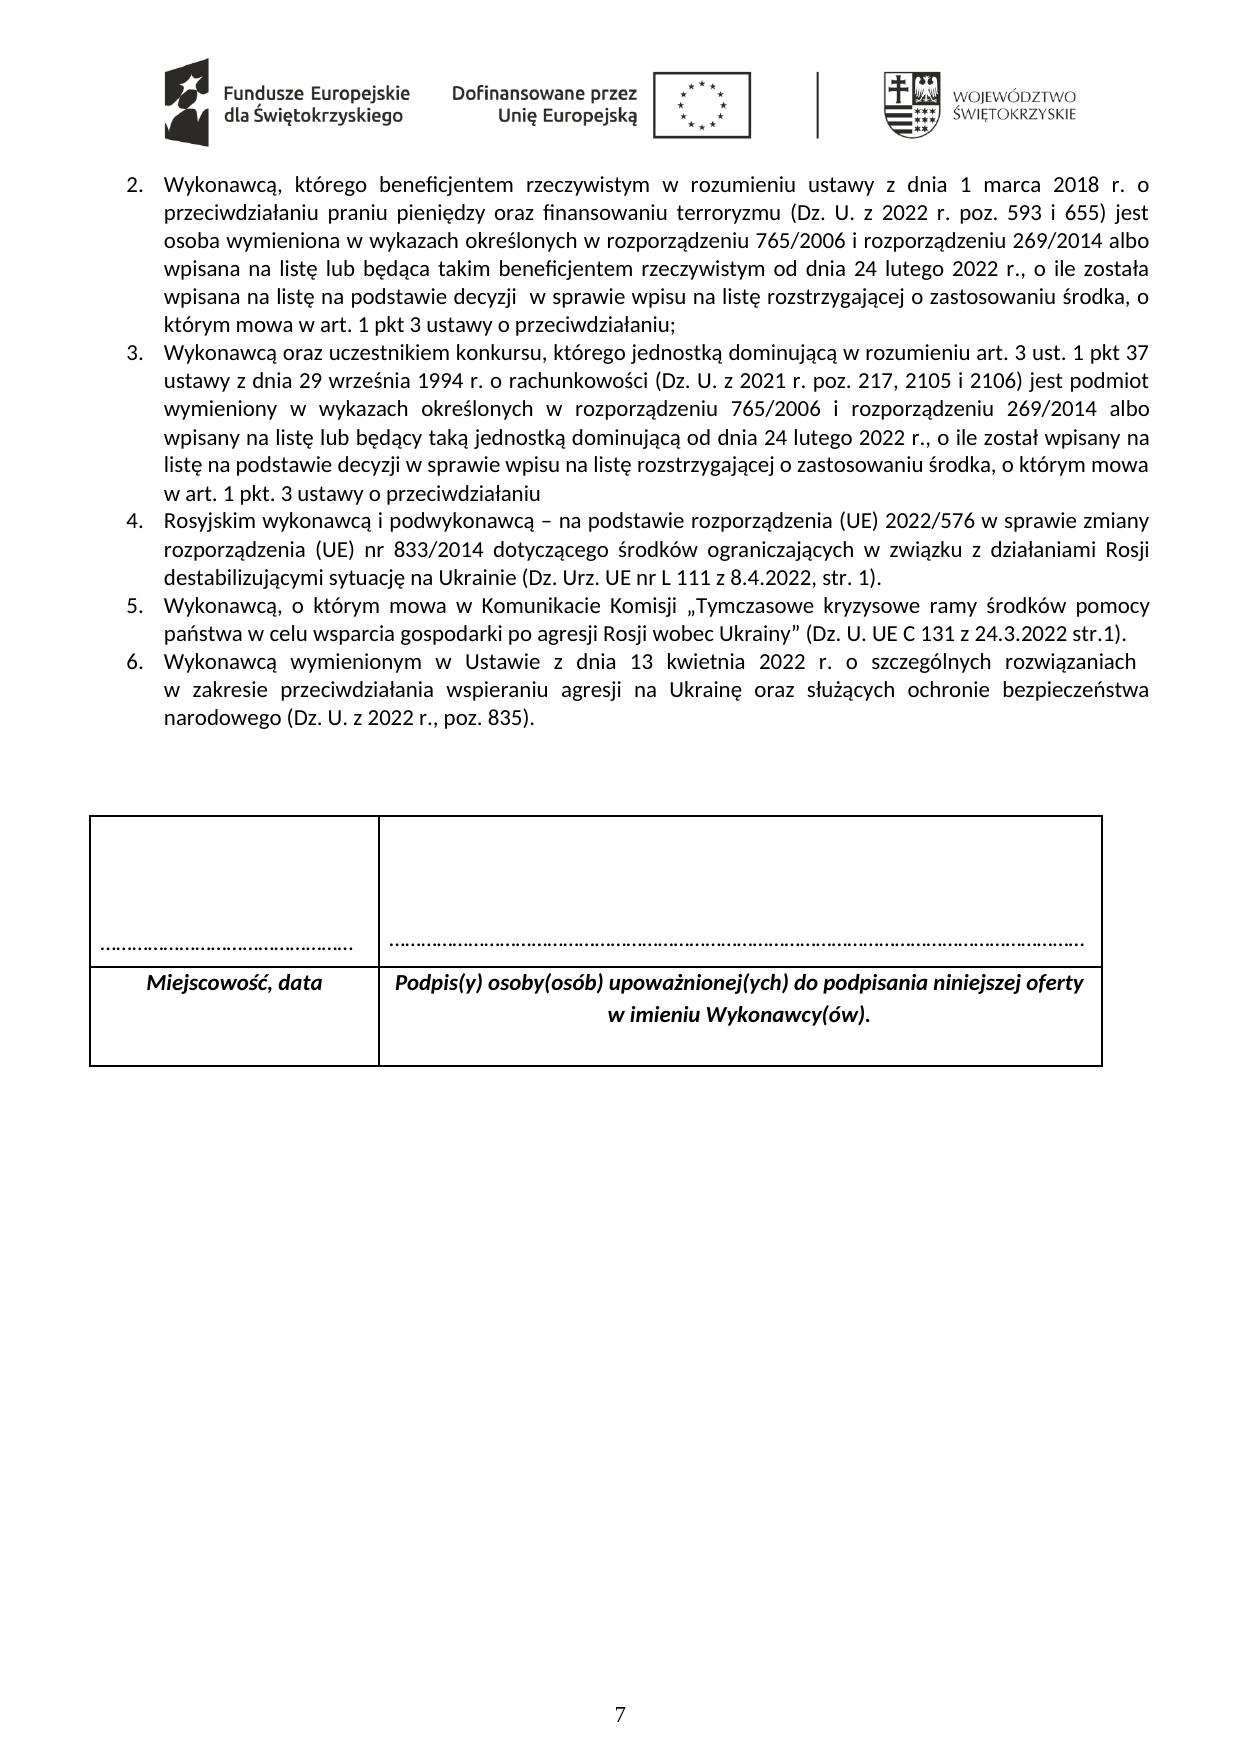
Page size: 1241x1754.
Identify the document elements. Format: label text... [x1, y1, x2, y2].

list Wykonawcą, o którym mowa w Komunikacie Komisji „Tymczasowe kryzysowe ramy środków pomocy państwa w celu wsparcia gospodarki po agresji Rosji wobec Ukrainy” (Dz. U. UE C 131 z 24.3.2022 str.1). [126, 591, 1151, 647]
list Wykonawcą wymienionym w Ustawie z dnia 13 kwietnia 2022 r. o szczególnych rozwiązaniach w zakresie przeciwdziałania wspieraniu agresji na Ukrainę oraz służących ochronie bezpieczeństwa narodowego (Dz. U. z 2022 r., poz. 835). [126, 647, 1151, 731]
list Wykonawcą oraz uczestnikiem konkursu, którego jednostką dominującą w rozumieniu art. 3 ust. 1 pkt 37 ustawy z dnia 29 września 1994 r. o rachunkowości (Dz. U. z 2021 r. poz. 217, 2105 i 2106) jest podmiot wymieniony w wykazach określonych w rozporządzeniu 765/2006 i rozporządzeniu 269/2014 albo wpisany na listę lub będący taką jednostką dominującą od dnia 24 lutego 2022 r., o ile został wpisany na listę na podstawie decyzji w sprawie wpisu na listę rozstrzygającej o zastosowaniu środka, o którym mowa w art. 1 pkt. 3 ustawy o przeciwdziałaniu [126, 338, 1151, 507]
list Rosyjskim wykonawcą i podwykonawcą – na podstawie rozporządzenia (UE) 2022/576 w sprawie zmiany rozporządzenia (UE) nr 833/2014 dotyczącego środków ograniczających w związku z działaniami Rosji destabilizującymi sytuację na Ukrainie (Dz. Urz. UE nr L 111 z 8.4.2022, str. 1). [126, 507, 1151, 591]
list Wykonawcą, którego beneficjentem rzeczywistym w rozumieniu ustawy z dnia 1 marca 2018 r. o przeciwdziałaniu praniu pieniędzy oraz finansowaniu terroryzmu (Dz. U. z 2022 r. poz. 593 i 655) jest osoba wymieniona w wykazach określonych w rozporządzeniu 765/2006 i rozporządzeniu 269/2014 albo wpisana na listę lub będąca takim beneficjentem rzeczywistym od dnia 24 lutego 2022 r., o ile została wpisana na listę na podstawie decyzji w sprawie wpisu na listę rozstrzygającej o zastosowaniu środka, o którym mowa w art. 1 pkt 3 ustawy o przeciwdziałaniu; [126, 170, 1151, 338]
table_cell Podpis(y) osoby(osób) upoważnionej(ych) do podpisania niniejszej oferty w imieniu Wykonawcy(ów). [380, 968, 1101, 1064]
picture [164, 58, 1076, 147]
table_header …………………………………………………………………………………………………………………… [380, 817, 1101, 966]
table_cell Miejscowość, data [91, 968, 378, 1064]
table_header ………………………………………… [91, 817, 378, 966]
